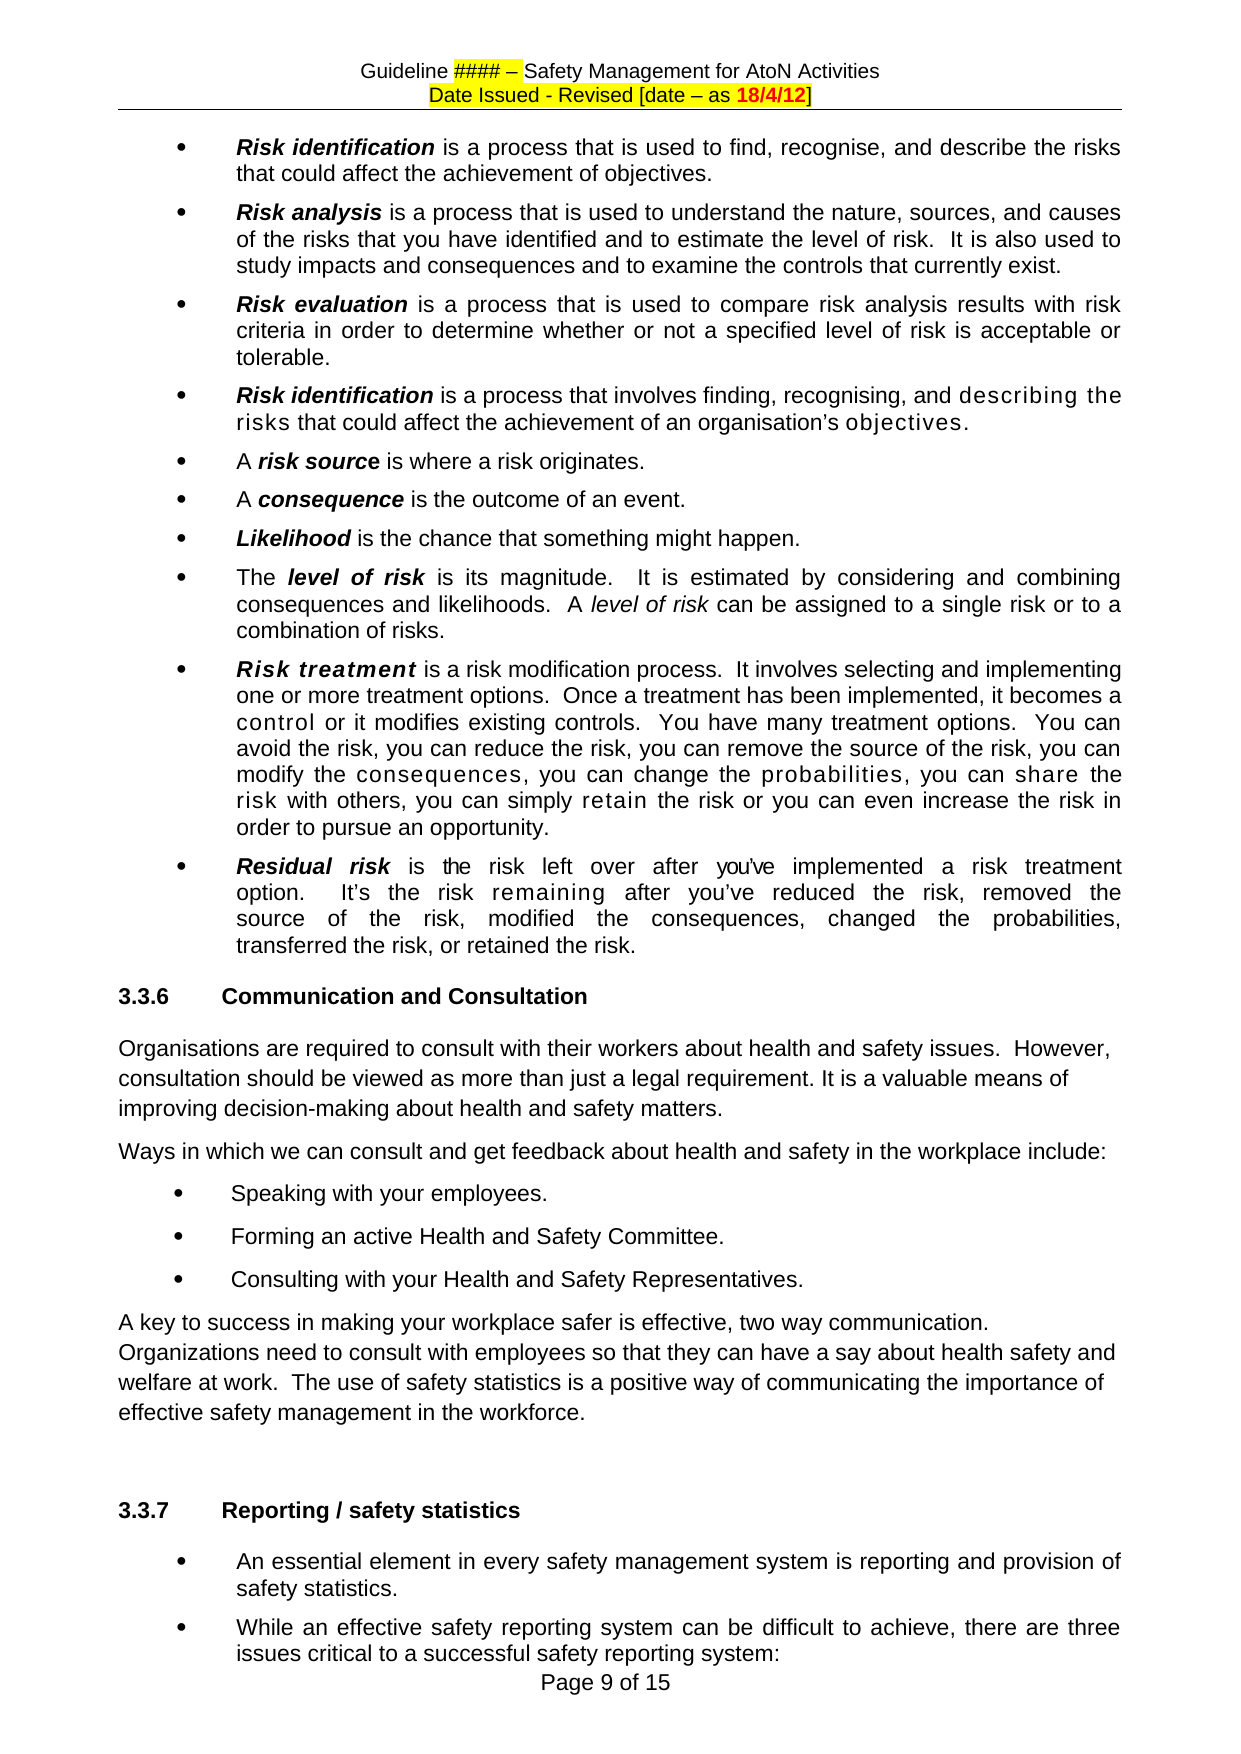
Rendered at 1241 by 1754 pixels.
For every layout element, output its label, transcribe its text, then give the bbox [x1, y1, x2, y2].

list Speaking with your employees. [174, 1180, 1122, 1207]
text Organisations are required to consult with their workers about health and safety issues. However, consultation should be viewed as more than just a legal requirement. It is a valuable means of improving decision-making about health and safety matters. [118, 1034, 1122, 1121]
list Risk analysis is a process that is used to understand the nature, sources, and causes of the risks that you have identified and to estimate the level of risk. It is also used to study impacts and consequences and to examine the controls that currently exist. [177, 199, 1122, 278]
list A risk source is where a risk originates. [177, 448, 1122, 474]
list Forming an active Health and Safety Committee. [174, 1223, 1122, 1249]
list A consequence is the outcome of an event. [177, 486, 1122, 513]
subtitle Communication and Consultation [118, 983, 1122, 1009]
text A key to success in making your workplace safer is effective, two way communication. Organizations need to consult with employees so that they can have a say about health safety and welfare at work. The use of safety statistics is a positive way of communicating the importance of effective safety management in the workforce. [118, 1308, 1122, 1425]
text Ways in which we can consult and get feedback about health and safety in the workplace include: [118, 1138, 1122, 1164]
list Risk identification is a process that involves finding, recognising, and describing the risks that could affect the achievement of an organisation’s objectives. [177, 382, 1122, 435]
list The level of risk is its magnitude. It is estimated by considering and combining consequences and likelihoods. A level of risk can be assigned to a single risk or to a combination of risks. [177, 564, 1122, 643]
list Residual risk is the risk left over after you’ve implemented a risk treatment option. It’s the risk remaining after you’ve reduced the risk, removed the source of the risk, modified the consequences, changed the probabilities, transferred the risk, or retained the risk. [177, 853, 1122, 958]
list Risk evaluation is a process that is used to compare risk analysis results with risk criteria in order to determine whether or not a specified level of risk is acceptable or tolerable. [177, 291, 1122, 370]
subtitle Reporting / safety statistics [118, 1497, 1122, 1523]
list Risk identification is a process that is used to find, recognise, and describe the risks that could affect the achievement of objectives. [177, 134, 1122, 187]
list While an effective safety reporting system can be difficult to achieve, there are three issues critical to a successful safety reporting system: [177, 1613, 1122, 1666]
list Consulting with your Health and Safety Representatives. [174, 1266, 1122, 1292]
list Risk treatment is a risk modification process. It involves selecting and implementing one or more treatment options. Once a treatment has been implemented, it becomes a control or it modifies existing controls. You have many treatment options. You can avoid the risk, you can reduce the risk, you can remove the source of the risk, you can modify the consequences, you can change the probabilities, you can share the risk with others, you can simply retain the risk or you can even increase the risk in order to pursue an opportunity. [177, 656, 1122, 840]
list Likelihood is the chance that something might happen. [177, 525, 1122, 552]
list An essential element in every safety management system is reporting and provision of safety statistics. [177, 1548, 1122, 1601]
